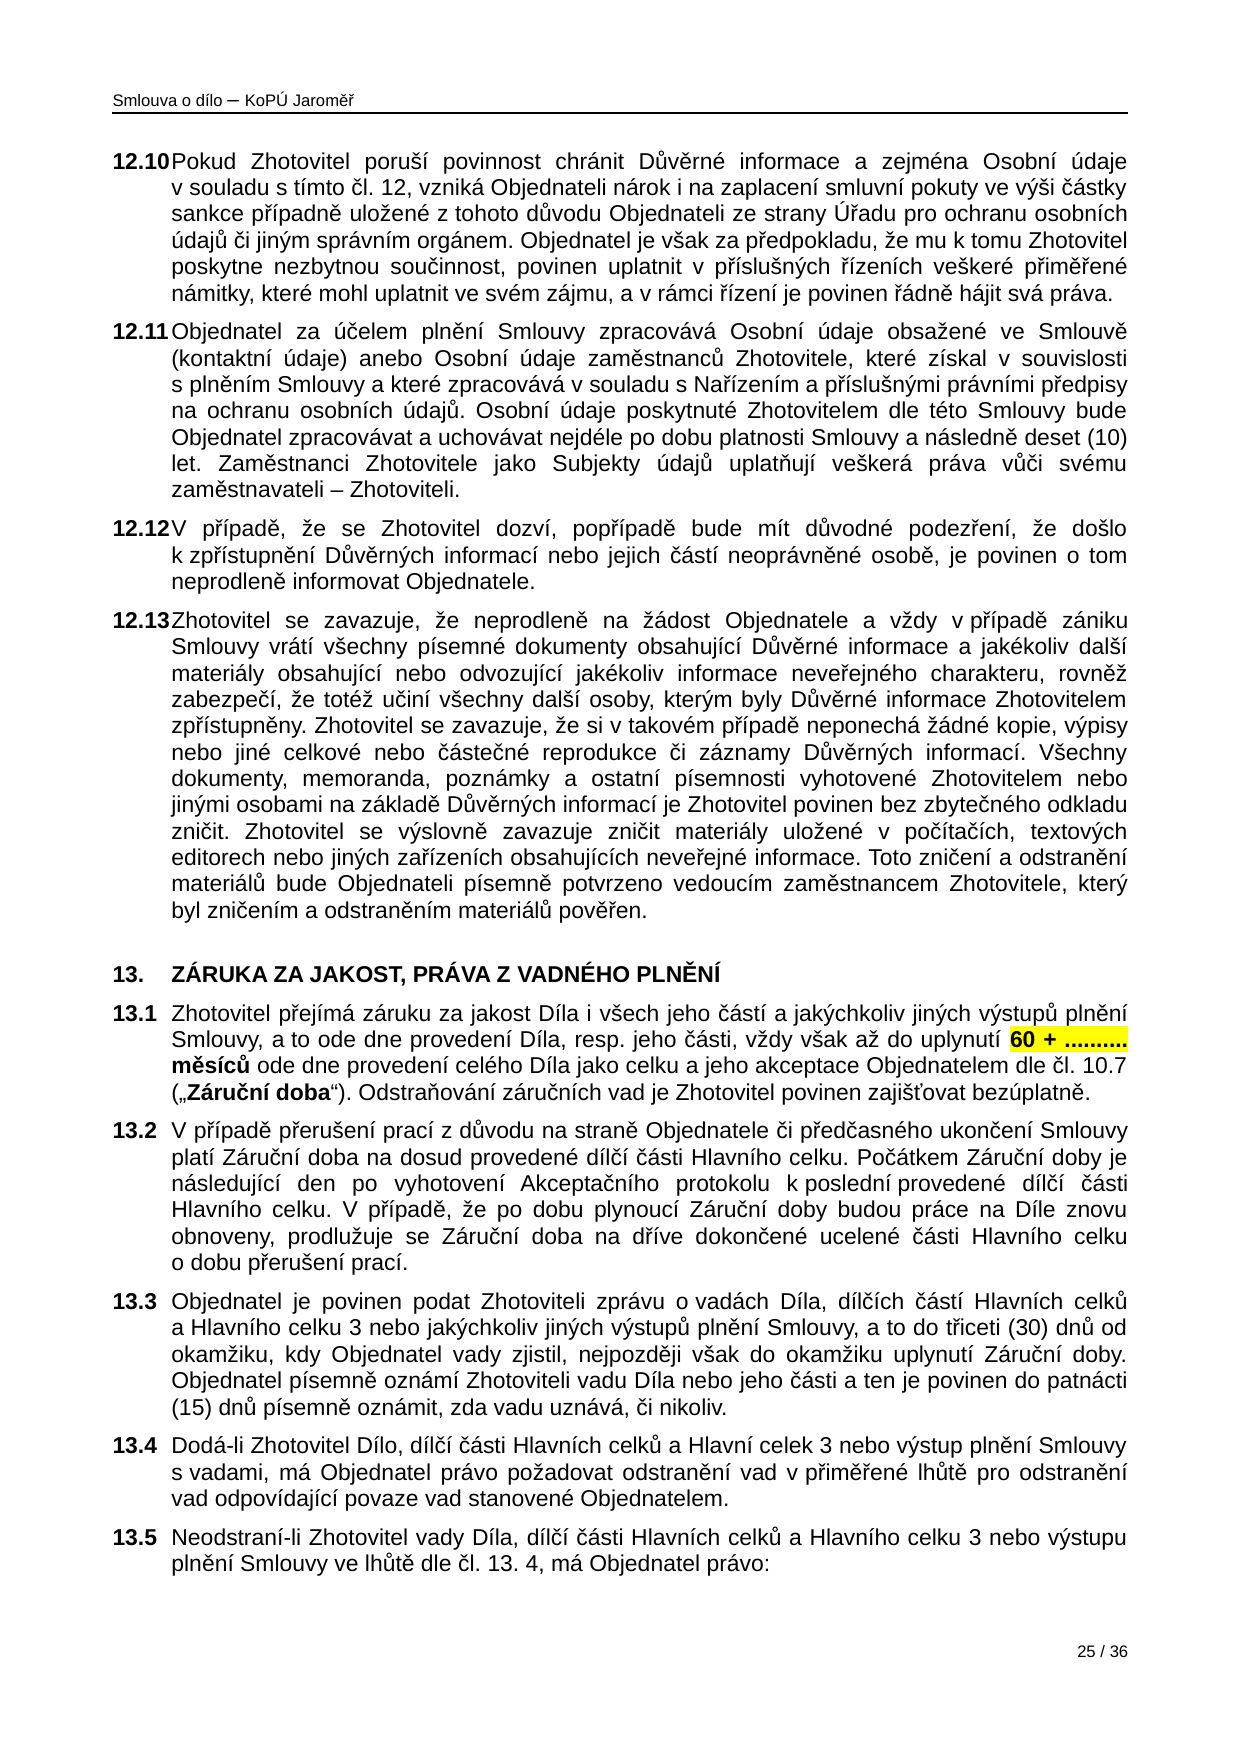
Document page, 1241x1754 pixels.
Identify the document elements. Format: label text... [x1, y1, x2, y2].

text Objednatel za účelem plnění Smlouvy zpracovává Osobní údaje obsažené ve Smlouvě (kontaktní údaje) anebo Osobní údaje zaměstnanců Zhotovitele, které získal v souvislosti s plněním Smlouvy a které zpracovává v souladu s Nařízením a příslušnými právními předpisy na ochranu osobních údajů. Osobní údaje poskytnuté Zhotovitelem dle této Smlouvy bude Objednatel zpracovávat a uchovávat nejdéle po dobu platnosti Smlouvy a následně deset (10) let. Zaměstnanci Zhotovitele jako Subjekty údajů uplatňují veškerá práva vůči svému zaměstnavateli – Zhotoviteli. [112, 318, 1128, 503]
text Objednatel je povinen podat Zhotoviteli zprávu o vadách Díla, dílčích částí Hlavních celků a Hlavního celku 3 nebo jakýchkoliv jiných výstupů plnění Smlouvy, a to do třiceti (30) dnů od okamžiku, kdy Objednatel vady zjistil, nejpozději však do okamžiku uplynutí Záruční doby. Objednatel písemně oznámí Zhotoviteli vadu Díla nebo jeho části a ten je povinen do patnácti (15) dnů písemně oznámit, zda vadu uznává, či nikoliv. [112, 1288, 1128, 1420]
text Zhotovitel přejímá záruku za jakost Díla i všech jeho částí a jakýchkoliv jiných výstupů plnění Smlouvy, a to ode dne provedení Díla, resp. jeho části, vždy však až do uplynutí 60 + .......... měsíců ode dne provedení celého Díla jako celku a jeho akceptace Objednatelem dle čl. 10.7 („Záruční doba“). Odstraňování záručních vad je Zhotovitel povinen zajišťovat bezúplatně. [112, 999, 1128, 1105]
text Neodstraní-li Zhotovitel vady Díla, dílčí části Hlavních celků a Hlavního celku 3 nebo výstupu plnění Smlouvy ve lhůtě dle čl. 13. 4, má Objednatel právo: [112, 1524, 1128, 1577]
text Záruka za jakost, práva z vadného plnění [112, 961, 1128, 987]
text V případě přerušení prací z důvodu na straně Objednatele či předčasného ukončení Smlouvy platí Záruční doba na dosud provedené dílčí části Hlavního celku. Počátkem Záruční doby je následující den po vyhotovení Akceptačního protokolu k poslední provedené dílčí části Hlavního celku. V případě, že po dobu plynoucí Záruční doby budou práce na Díle znovu obnoveny, prodlužuje se Záruční doba na dříve dokončené ucelené části Hlavního celku o dobu přerušení prací. [112, 1117, 1128, 1276]
text Dodá-li Zhotovitel Dílo, dílčí části Hlavních celků a Hlavní celek 3 nebo výstup plnění Smlouvy s vadami, má Objednatel právo požadovat odstranění vad v přiměřené lhůtě pro odstranění vad odpovídající povaze vad stanovené Objednatelem. [112, 1432, 1128, 1511]
text V případě, že se Zhotovitel dozví, popřípadě bude mít důvodné podezření, že došlo k zpřístupnění Důvěrných informací nebo jejich částí neoprávněné osobě, je povinen o tom neprodleně informovat Objednatele. [112, 515, 1128, 594]
text Zhotovitel se zavazuje, že neprodleně na žádost Objednatele a vždy v případě zániku Smlouvy vrátí všechny písemné dokumenty obsahující Důvěrné informace a jakékoliv další materiály obsahující nebo odvozující jakékoliv informace neveřejného charakteru, rovněž zabezpečí, že totéž učiní všechny další osoby, kterým byly Důvěrné informace Zhotovitelem zpřístupněny. Zhotovitel se zavazuje, že si v takovém případě neponechá žádné kopie, výpisy nebo jiné celkové nebo částečné reprodukce či záznamy Důvěrných informací. Všechny dokumenty, memoranda, poznámky a ostatní písemnosti vyhotovené Zhotovitelem nebo jinými osobami na základě Důvěrných informací je Zhotovitel povinen bez zbytečného odkladu zničit. Zhotovitel se výslovně zavazuje zničit materiály uložené v počítačích, textových editorech nebo jiných zařízeních obsahujících neveřejné informace. Toto zničení a odstranění materiálů bude Objednateli písemně potvrzeno vedoucím zaměstnancem Zhotovitele, který byl zničením a odstraněním materiálů pověřen. [112, 607, 1128, 923]
text Pokud Zhotovitel poruší povinnost chránit Důvěrné informace a zejména Osobní údaje v souladu s tímto čl. 12, vzniká Objednateli nárok i na zaplacení smluvní pokuty ve výši částky sankce případně uložené z tohoto důvodu Objednateli ze strany Úřadu pro ochranu osobních údajů či jiným správním orgánem. Objednatel je však za předpokladu, že mu k tomu Zhotovitel poskytne nezbytnou součinnost, povinen uplatnit v příslušných řízeních veškeré přiměřené námitky, které mohl uplatnit ve svém zájmu, a v rámci řízení je povinen řádně hájit svá práva. [112, 148, 1128, 306]
